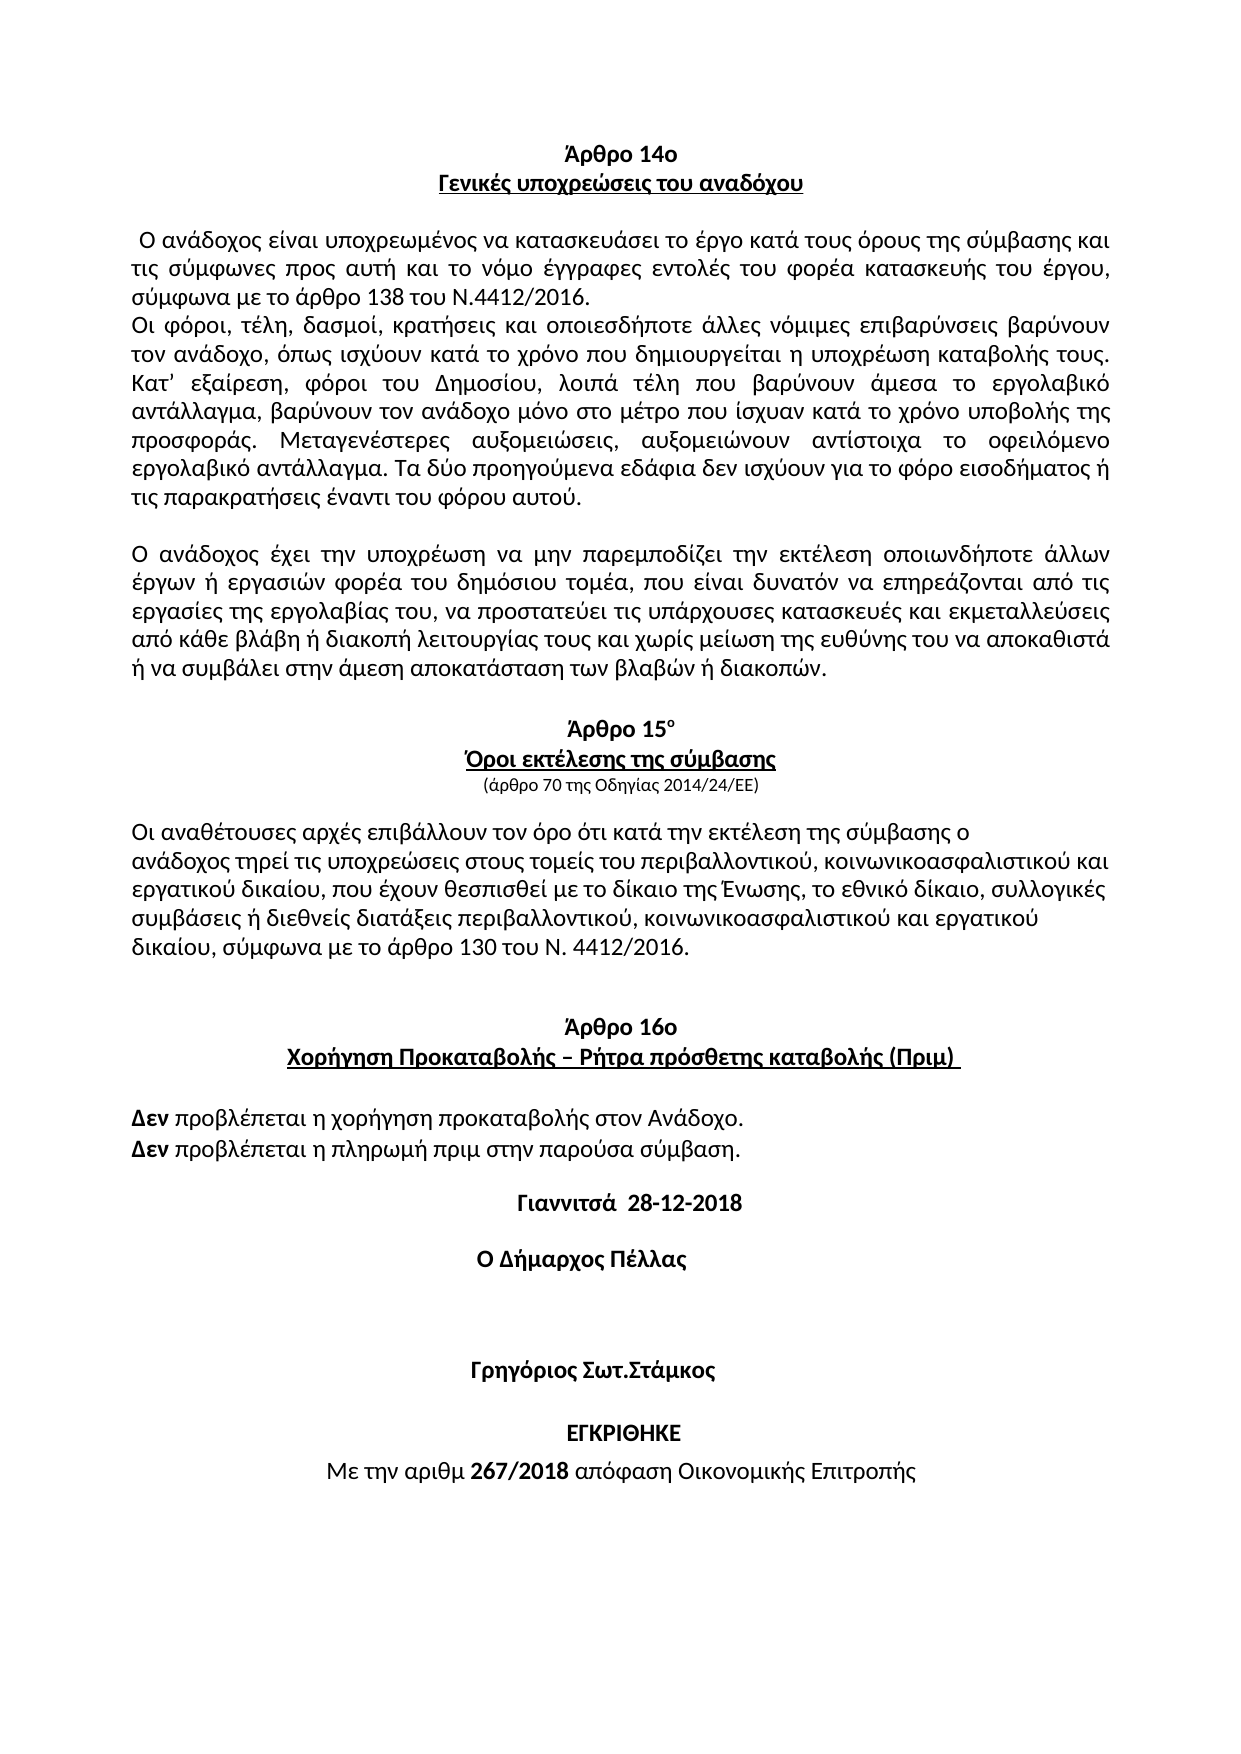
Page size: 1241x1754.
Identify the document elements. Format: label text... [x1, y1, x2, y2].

text Γενικές υποχρεώσεις του αναδόχου [131, 168, 1110, 197]
text Άρθρο 15ο [131, 713, 1110, 743]
text Δεν προβλέπεται η πληρωμή πριμ στην παρούσα σύμβαση. [131, 1133, 1110, 1163]
text Οι φόροι, τέλη, δασμοί, κρατήσεις και οποιεσδήποτε άλλες νόμιμες επιβαρύνσεις βαρύνουν τον ανάδοχο, όπως ισχύουν κατά το χρόνο που δημιουργείται η υποχρέωση καταβολής τους. Κατ’ εξαίρεση, φόροι του Δημοσίου, λοιπά τέλη που βαρύνουν άμεσα το εργολαβικό αντάλλαγμα, βαρύνουν τον ανάδοχο μόνο στο μέτρο που ίσχυαν κατά το χρόνο υποβολής της προσφοράς. Μεταγενέστερες αυξομειώσεις, αυξομειώνουν αντίστοιχα το οφειλόμενο εργολαβικό αντάλλαγμα. Τα δύο προηγούμενα εδάφια δεν ισχύουν για το φόρο εισοδήματος ή τις παρακρατήσεις έναντι του φόρου αυτού. [131, 311, 1110, 511]
text Ο Δήμαρχος Πέλλας [356, 1244, 1110, 1273]
text Ο ανάδοχος έχει την υποχρέωση να μην παρεμποδίζει την εκτέλεση οποιωνδήποτε άλλων έργων ή εργασιών φορέα του δημόσιου τομέα, που είναι δυνατόν να επηρεάζονται από τις εργασίες της εργολαβίας του, να προστατεύει τις υπάρχουσες κατασκευές και εκμεταλλεύσεις από κάθε βλάβη ή διακοπή λειτουργίας τους και χωρίς μείωση της ευθύνης του να αποκαθιστά ή να συμβάλει στην άμεση αποκατάσταση των βλαβών ή διακοπών. [131, 539, 1110, 682]
text Οι αναθέτουσες αρχές επιβάλλουν τον όρο ότι κατά την εκτέλεση της σύμβασης ο ανάδοχος τηρεί τις υποχρεώσεις στους τομείς του περιβαλλοντικού, κοινωνικοασφαλιστικού και εργατικού δικαίου, που έχουν θεσπισθεί με το δίκαιο της Ένωσης, το εθνικό δίκαιο, συλλογικές συμβάσεις ή διεθνείς διατάξεις περιβαλλοντικού, κοινωνικοασφαλιστικού και εργατικού δικαίου, σύμφωνα με το άρθρο 130 του Ν. 4412/2016. [131, 818, 1110, 961]
text Γρηγόριος Σωτ.Στάμκος [356, 1355, 1110, 1384]
text Γιαννιτσά 28-12-2018 [431, 1189, 1110, 1218]
text Με την αριθμ 267/2018 απόφαση Οικονομικής Επιτροπής [131, 1456, 1110, 1486]
text ΕΓΚΡΙΘΗΚΕ [131, 1417, 1110, 1447]
text Όροι εκτέλεσης της σύμβασης [131, 743, 1110, 774]
text (άρθρο 70 της Οδηγίας 2014/24/ΕΕ) [131, 774, 1110, 797]
text Χορήγηση Προκαταβολής – Ρήτρα πρόσθετης καταβολής (Πριμ) [131, 1041, 1110, 1072]
text Δεν προβλέπεται η χορήγηση προκαταβολής στον Ανάδοχο. [131, 1102, 1110, 1133]
text Άρθρο 14ο [131, 139, 1110, 168]
text Άρθρο 16ο [131, 1011, 1110, 1041]
text Ο ανάδοχος είναι υποχρεωμένος να κατασκευάσει το έργο κατά τους όρους της σύμβασης και τις σύμφωνες προς αυτή και το νόμο έγγραφες εντολές του φορέα κατασκευής του έργου, σύμφωνα με το άρθρο 138 του Ν.4412/2016. [131, 225, 1110, 311]
